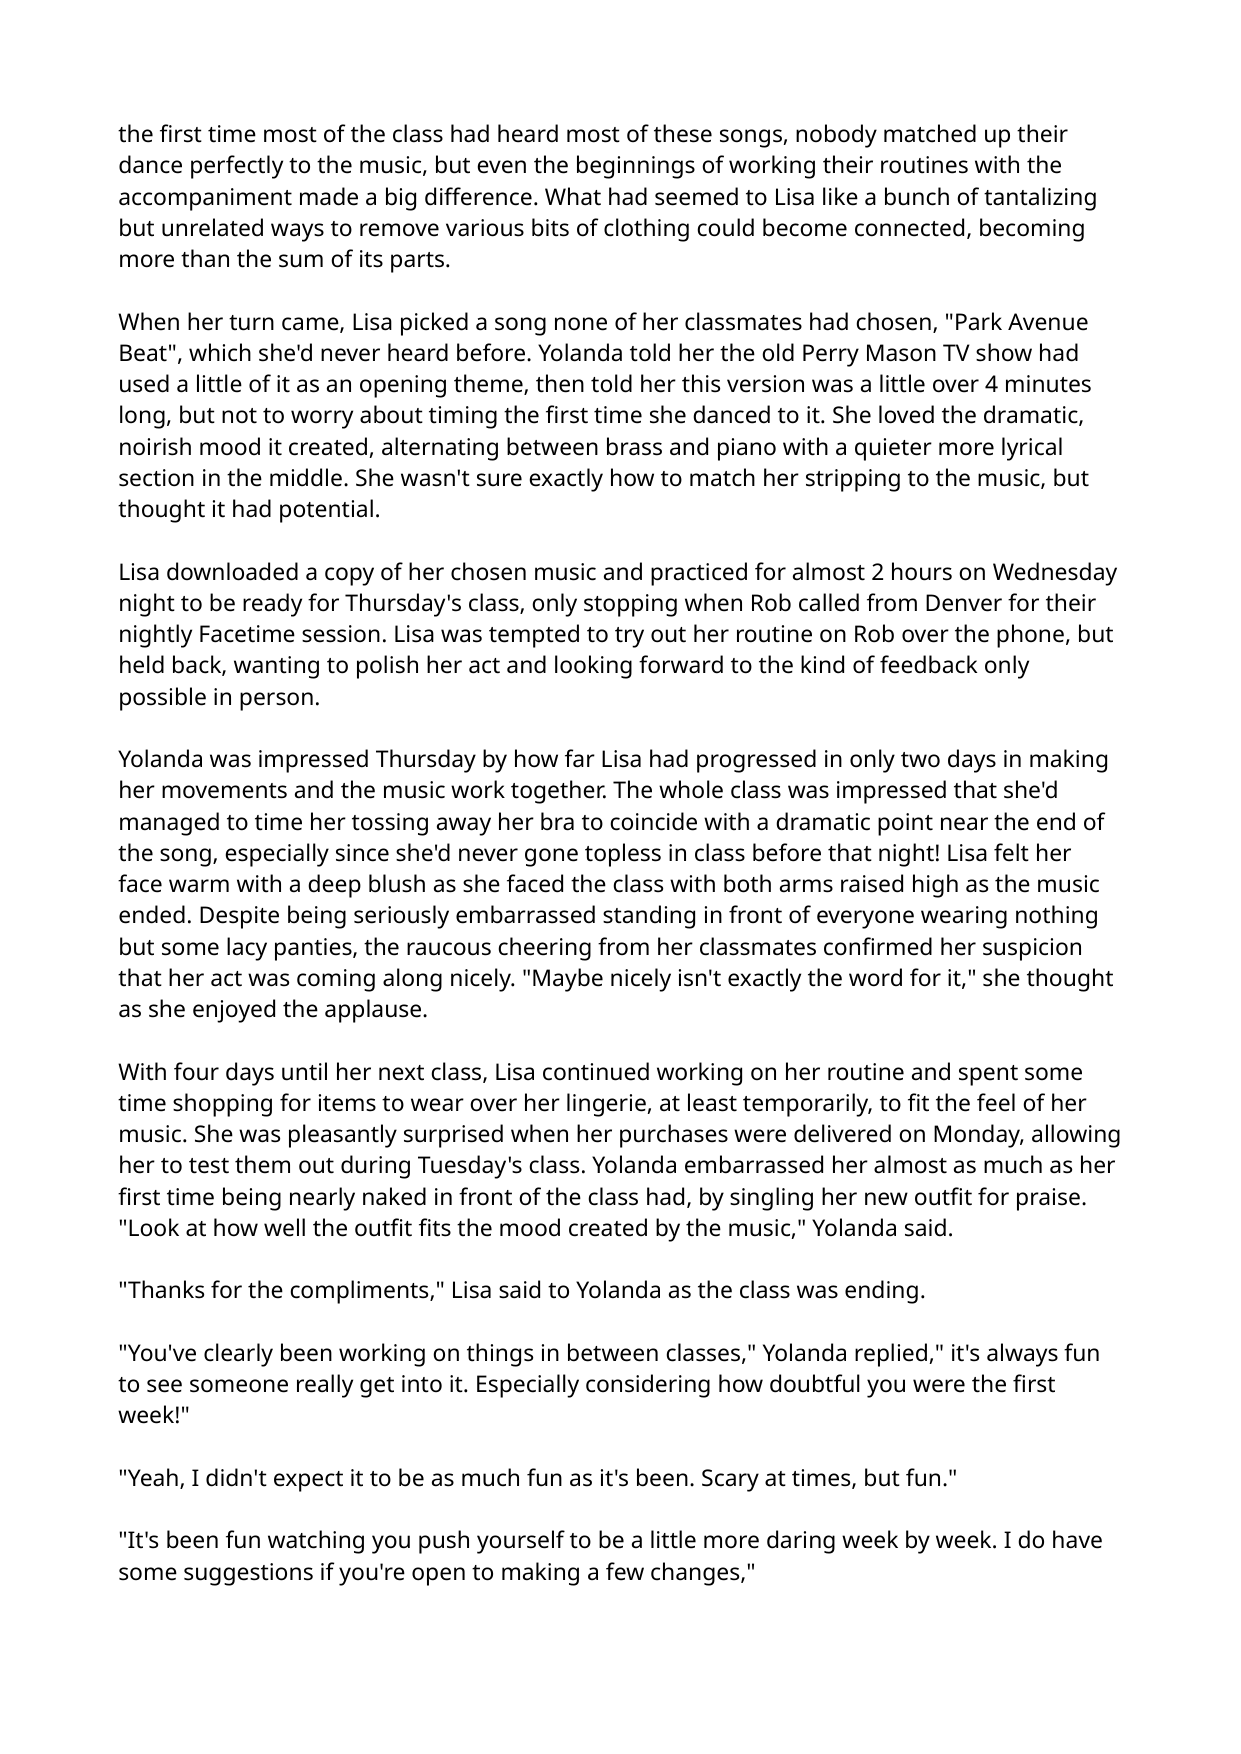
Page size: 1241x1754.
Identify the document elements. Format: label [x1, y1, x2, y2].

text [118, 118, 1122, 1618]
